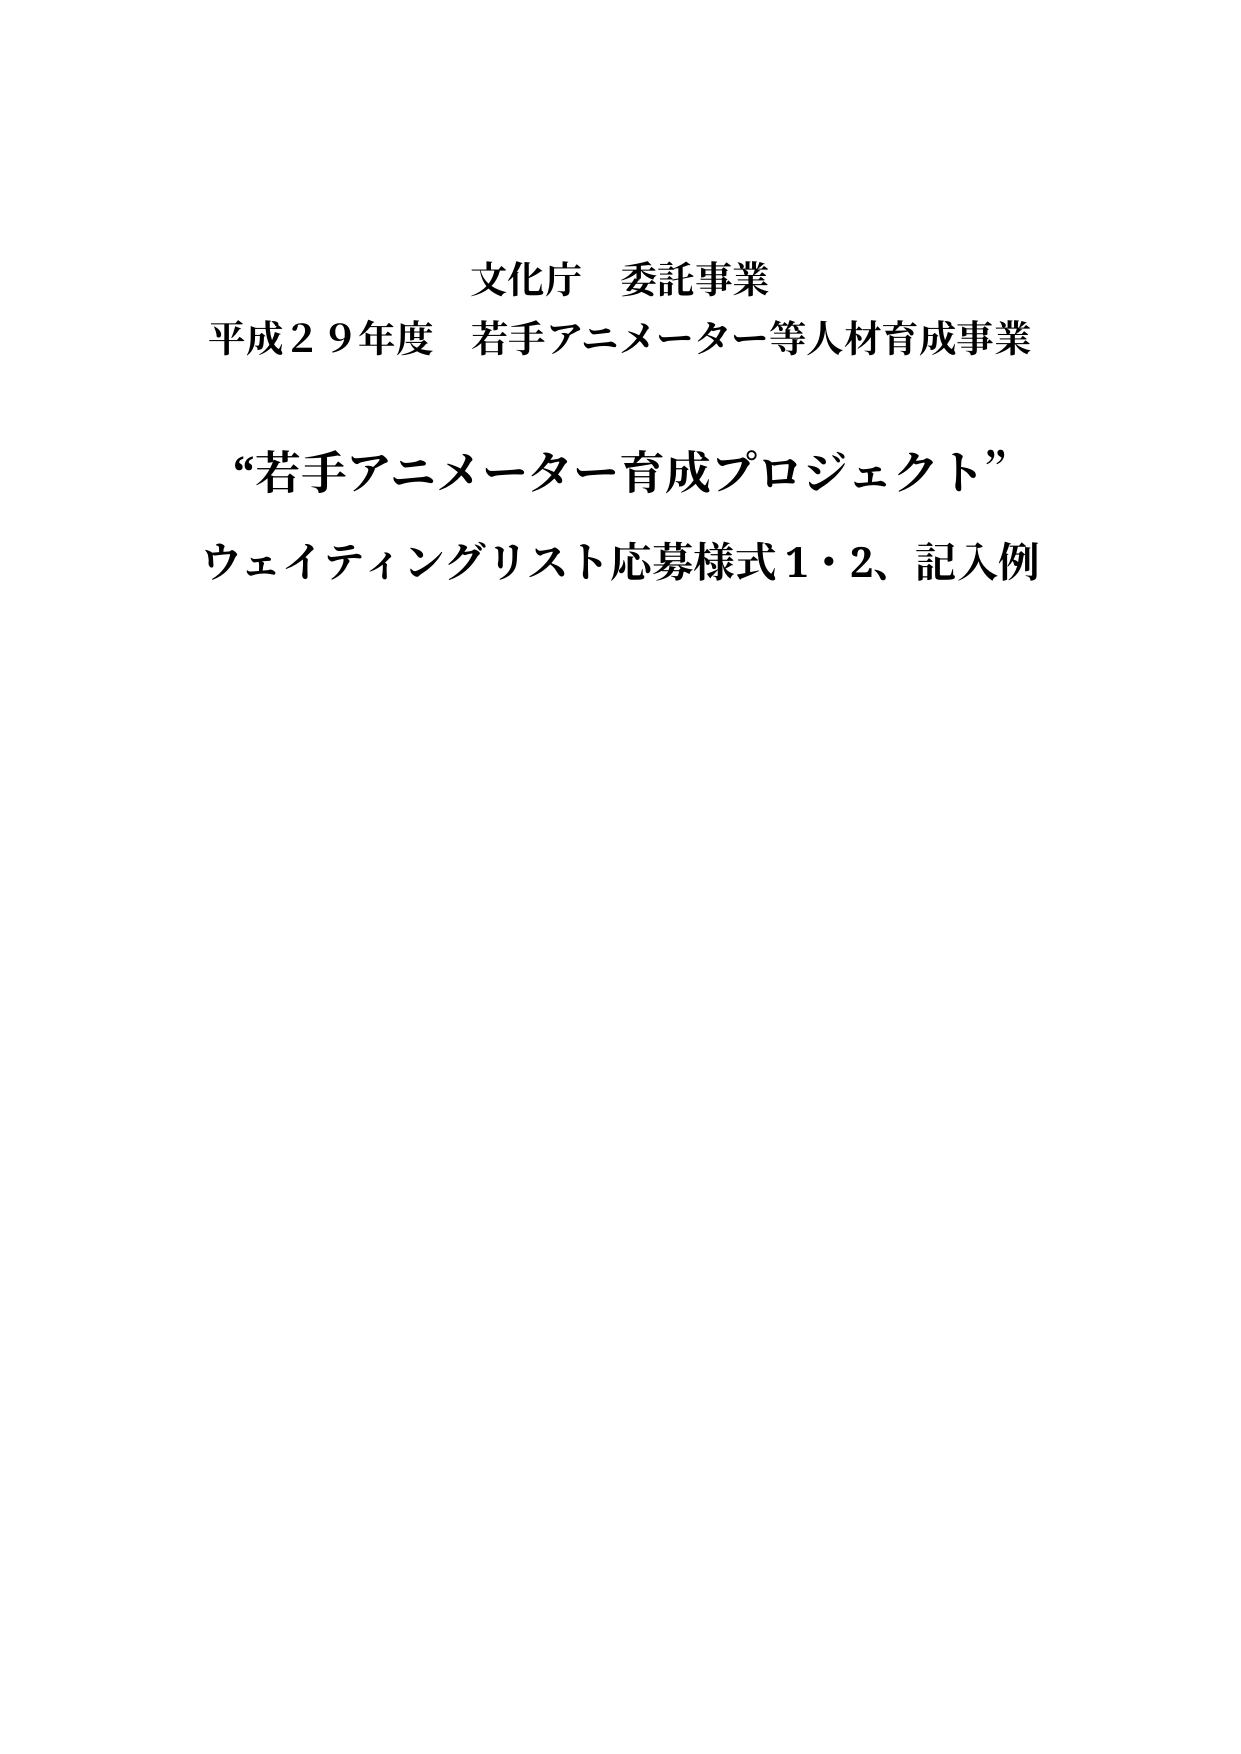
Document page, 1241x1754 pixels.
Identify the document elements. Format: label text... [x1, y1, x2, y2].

text 文化庁 委託事業 [77, 247, 1163, 307]
text “若手アニメーター育成プロジェクト” [77, 426, 1163, 515]
text 平成２９年度 若手アニメーター等人材育成事業 [77, 307, 1163, 366]
text ウェイティングリスト応募様式1・2、記入例 [77, 515, 1163, 604]
